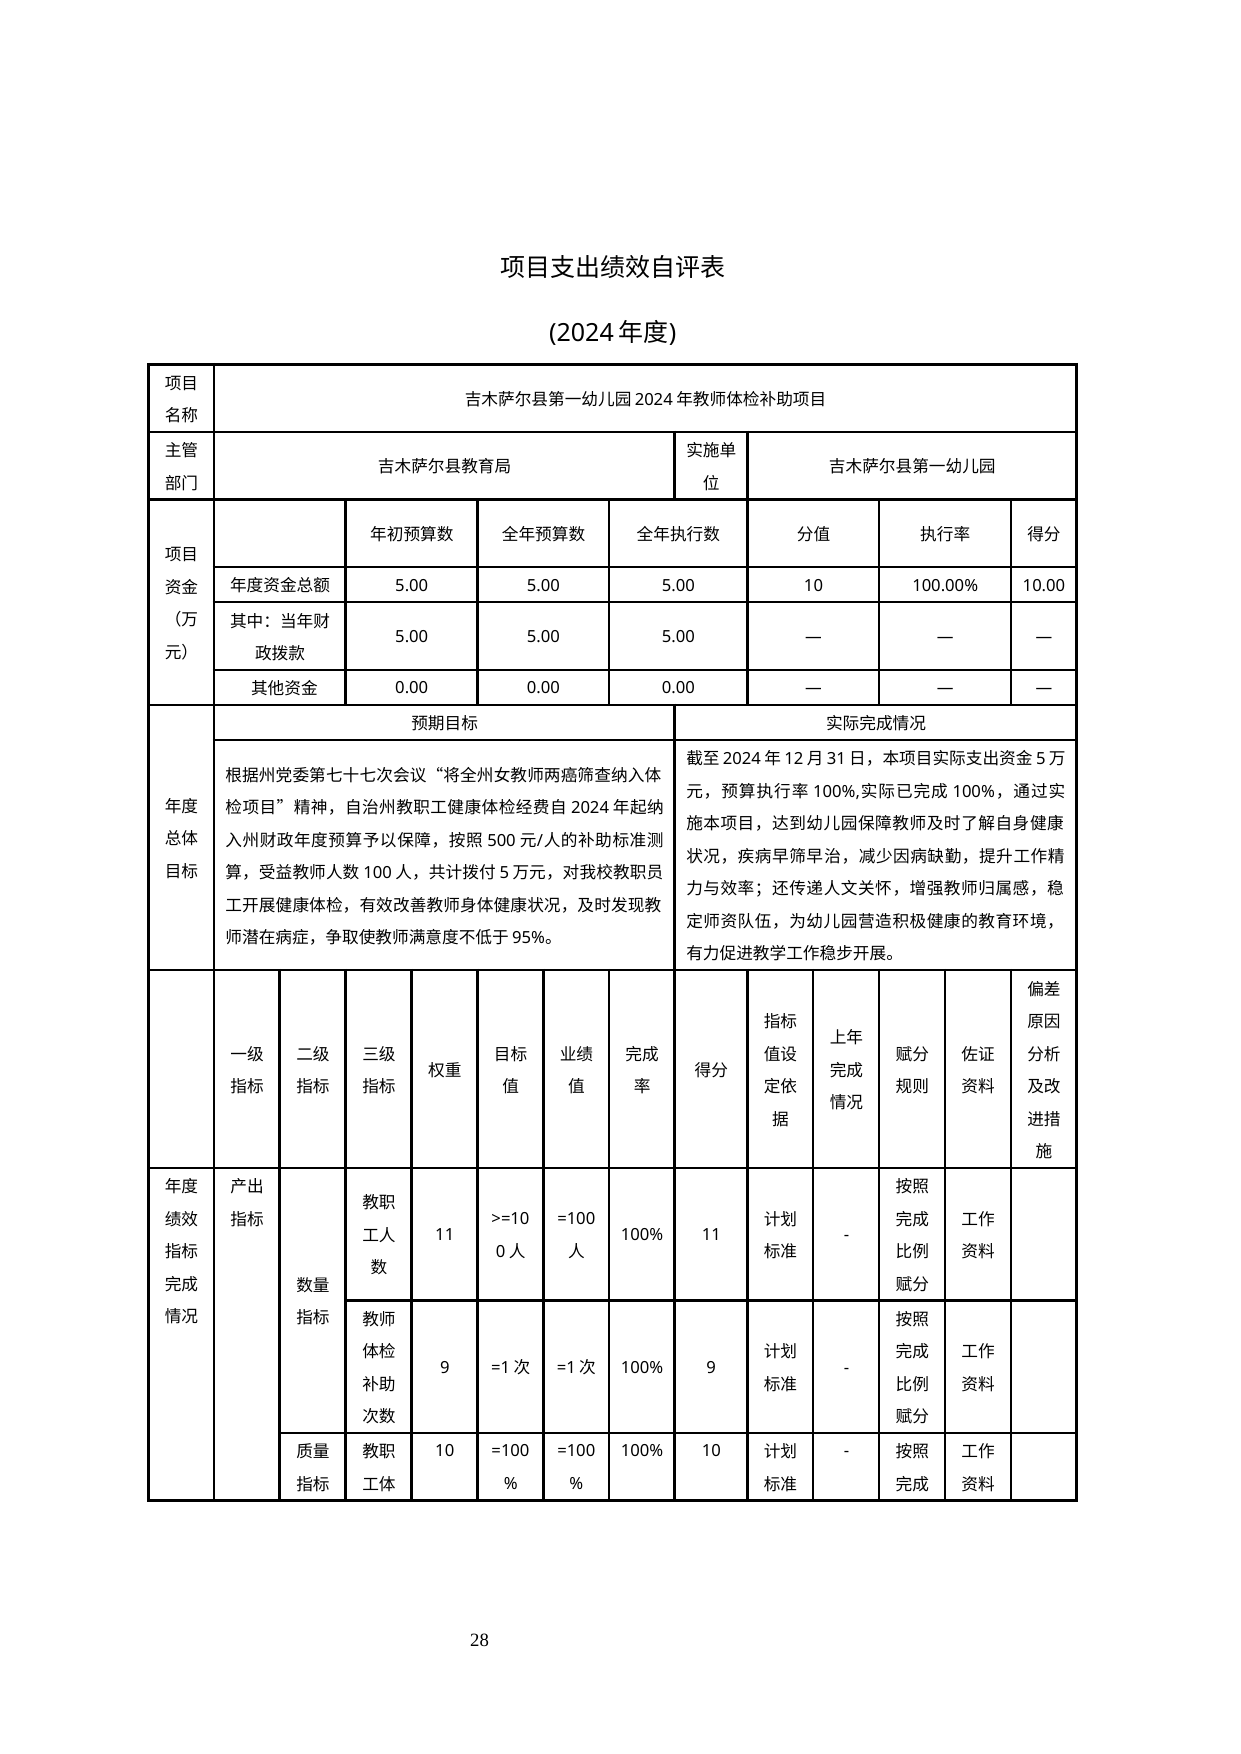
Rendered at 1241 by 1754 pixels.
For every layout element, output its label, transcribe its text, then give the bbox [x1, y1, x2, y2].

table_cell 吉木萨尔县第一幼儿园 [749, 433, 1075, 498]
table_cell 得分 [676, 971, 746, 1166]
table_cell 项目资金（万元） [150, 501, 213, 703]
table_cell [150, 971, 213, 1166]
table_cell =1次 [545, 1302, 608, 1432]
table_cell 年度绩效指标完成情况 [150, 1169, 213, 1499]
table_cell 实际完成情况 [676, 706, 1075, 739]
table_cell 得分 [1012, 501, 1075, 566]
table_cell 5.00 [610, 603, 746, 668]
table_cell 0.00 [347, 671, 476, 703]
table_cell — [880, 671, 1010, 703]
table_cell 100.00% [880, 568, 1010, 601]
table_cell =1次 [479, 1302, 542, 1432]
table_cell 0.00 [479, 671, 608, 703]
table_header 项目支出绩效自评表 [148, 233, 1077, 298]
table_cell 根据州党委第七十七次会议“将全州女教师两癌筛查纳入体检项目”精神，自治州教职工健康体检经费自2024年起纳入州财政年度预算予以保障，按照500元/人的补助标准测算，受益教师人数100人，共计拨付5万元，对我校教职员工开展健康体检，有效改善教师身体健康状况，及时发现教师潜在病症，争取使教师满意度不低于95%。 [215, 741, 673, 969]
table_cell 按照完成比例赋分 [880, 1169, 944, 1299]
table_cell 教职工人数 [347, 1169, 410, 1299]
table_cell 年初预算数 [347, 501, 476, 566]
table_cell - [814, 1169, 878, 1299]
table_cell =100人 [545, 1169, 608, 1299]
table_cell 11 [676, 1169, 746, 1299]
table_cell 计划标准 [749, 1434, 812, 1499]
table_cell 完成率 [610, 971, 673, 1166]
table_cell 主管部门 [150, 433, 213, 498]
table_cell 数量指标 [281, 1169, 344, 1432]
table_cell 5.00 [610, 568, 746, 601]
table_cell 预期目标 [215, 706, 673, 739]
table_cell 10 [749, 568, 878, 601]
table_cell 5.00 [347, 568, 476, 601]
table_cell [215, 501, 344, 566]
table_cell 按照完成比例赋分 [880, 1302, 944, 1432]
table_cell 实施单位 [676, 433, 746, 498]
table_cell 上年完成情况 [814, 971, 878, 1166]
table_cell 10.00 [1012, 568, 1075, 601]
table_cell 计划标准 [749, 1302, 812, 1432]
table_cell [1012, 1434, 1075, 1499]
table_cell 二级指标 [281, 971, 344, 1166]
table_cell 年度资金总额 [215, 568, 344, 601]
table_cell 5.00 [347, 603, 476, 668]
table_cell 教职工体检补助率 [347, 1434, 410, 1499]
table_cell >=100人 [479, 1169, 542, 1299]
table_cell 工作资料 [946, 1302, 1010, 1432]
table_cell 截至2024年12月31日，本项目实际支出资金5万元，预算执行率100%,实际已完成100%，通过实施本项目，达到幼儿园保障教师及时了解自身健康状况，疾病早筛早治，减少因病缺勤，提升工作精力与效率；还传递人文关怀，增强教师归属感，稳定师资队伍，为幼儿园营造积极健康的教育环境，有力促进教学工作稳步开展。 [676, 741, 1075, 969]
table_cell 其中：当年财政拨款 [215, 603, 344, 668]
table_cell 10 [676, 1434, 746, 1499]
table_cell 执行率 [880, 501, 1010, 566]
table_cell 赋分规则 [880, 971, 944, 1166]
table_cell 工作资料 [946, 1169, 1010, 1299]
table_cell — [880, 603, 1010, 668]
table_cell 教师体检补助次数 [347, 1302, 410, 1432]
table_cell 按照完成比例赋分 [880, 1434, 944, 1499]
table_cell 偏差原因分析及改进措施 [1012, 971, 1075, 1166]
table_cell 5.00 [479, 603, 608, 668]
table_cell - [814, 1302, 878, 1432]
table_cell 0.00 [610, 671, 746, 703]
table_cell 指标值设定依据 [749, 971, 812, 1166]
table_cell — [1012, 603, 1075, 668]
table_cell 100% [610, 1169, 673, 1299]
table_cell [1012, 1302, 1075, 1432]
table_cell 计划标准 [749, 1169, 812, 1299]
table_cell 工作资料 [946, 1434, 1010, 1499]
table_cell 三级指标 [347, 971, 410, 1166]
table_cell 权重 [413, 971, 476, 1166]
table_cell 5.00 [479, 568, 608, 601]
table_cell 11 [413, 1169, 476, 1299]
table_cell 吉木萨尔县第一幼儿园2024年教师体检补助项目 [215, 366, 1075, 431]
table_cell 100% [610, 1434, 673, 1499]
table_cell 9 [413, 1302, 476, 1432]
table_cell 10 [413, 1434, 476, 1499]
table_cell — [749, 671, 878, 703]
table_cell 一级指标 [215, 971, 278, 1166]
table_cell [1012, 1169, 1075, 1299]
table_cell 年度总体目标 [150, 706, 213, 969]
table_cell =100% [545, 1434, 608, 1499]
table_cell =100% [479, 1434, 542, 1499]
table_cell 质量指标 [281, 1434, 344, 1499]
table_cell 业绩值 [545, 971, 608, 1166]
table_cell 产出指标 [215, 1169, 278, 1499]
table_cell 佐证资料 [946, 971, 1010, 1166]
table_cell 全年预算数 [479, 501, 608, 566]
table_cell 9 [676, 1302, 746, 1432]
table_cell 全年执行数 [610, 501, 746, 566]
table_cell (2024年度) [148, 298, 1077, 363]
table_cell 100% [610, 1302, 673, 1432]
table_cell 目标值 [479, 971, 542, 1166]
table_cell - [814, 1434, 878, 1499]
table_cell 分值 [749, 501, 878, 566]
table_cell 其他资金 [215, 671, 344, 703]
table_cell — [749, 603, 878, 668]
table_cell 吉木萨尔县教育局 [215, 433, 673, 498]
table_cell 项目名称 [150, 366, 213, 431]
table_cell — [1012, 671, 1075, 703]
